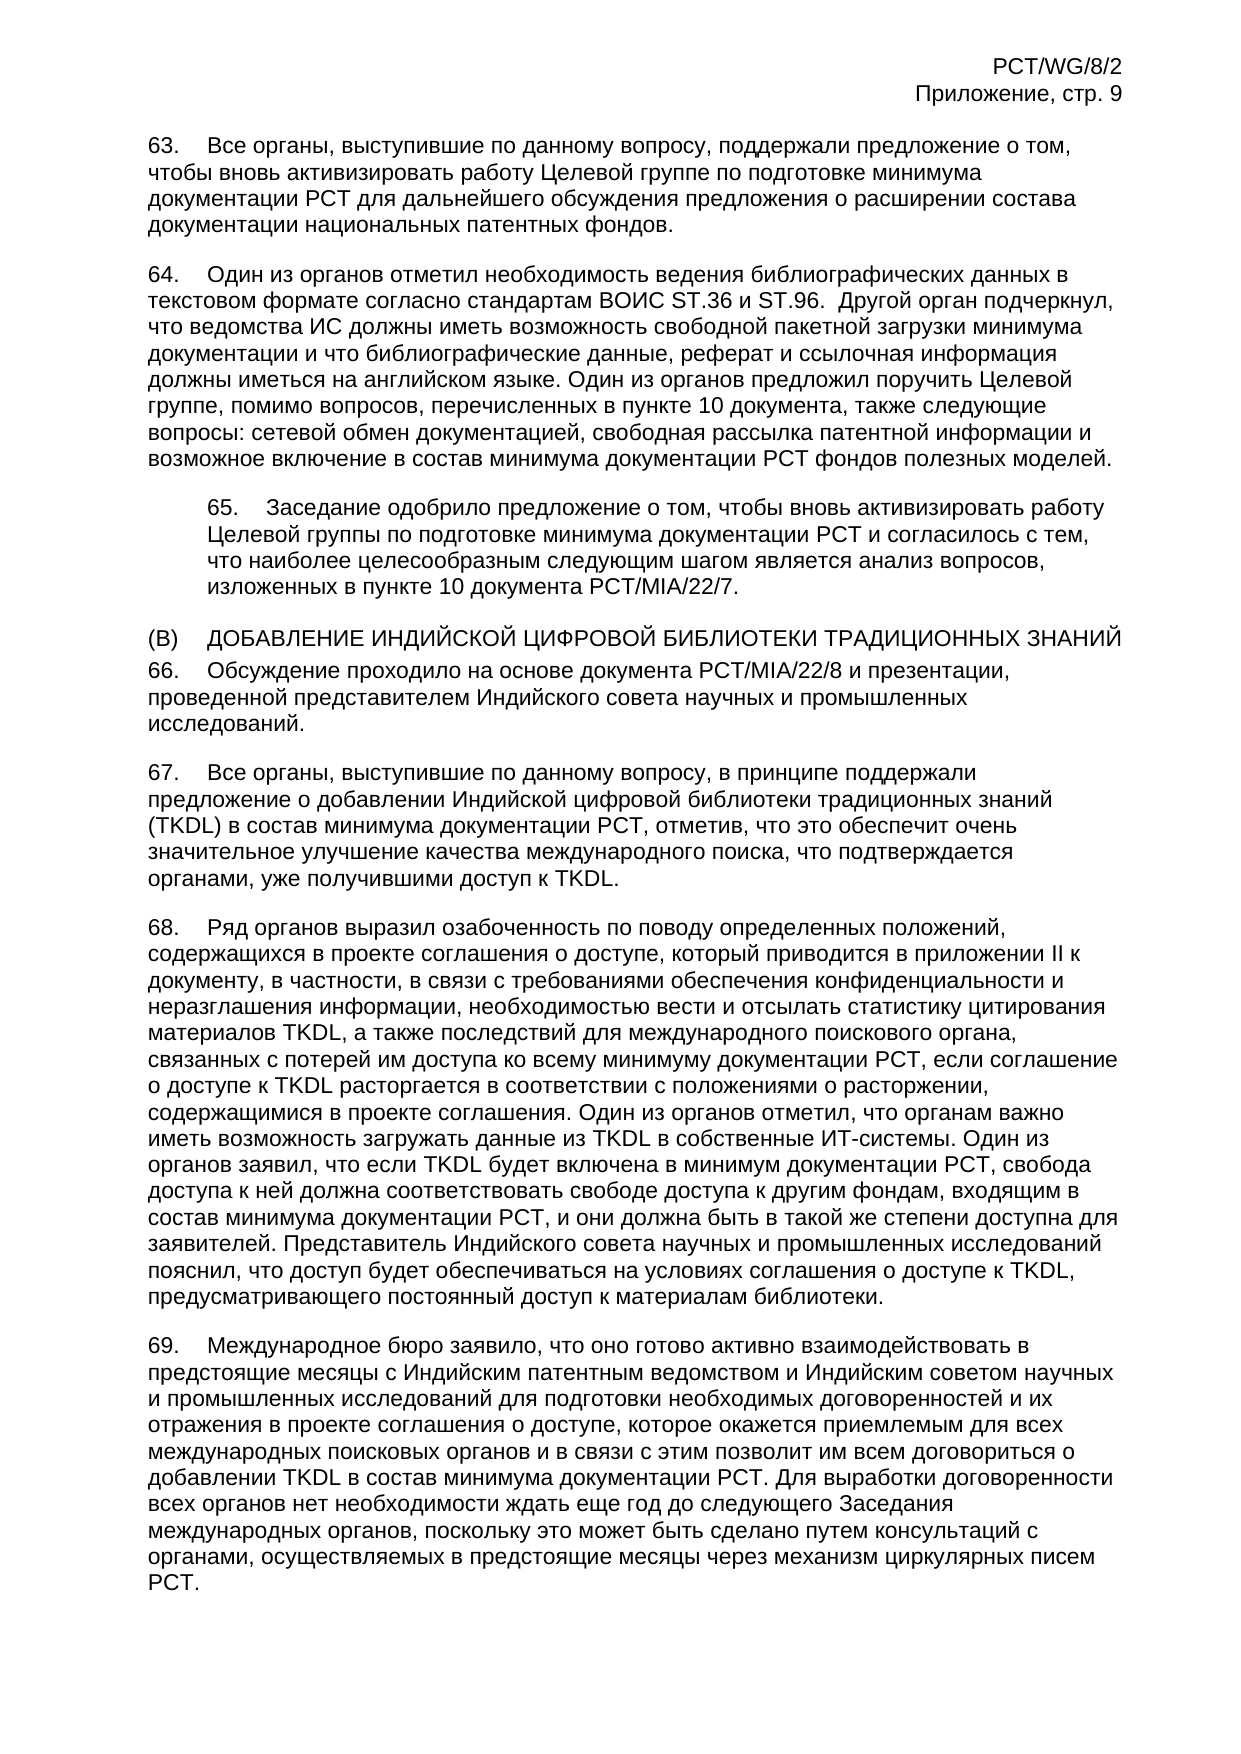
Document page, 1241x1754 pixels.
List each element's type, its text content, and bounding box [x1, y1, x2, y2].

text Один из органов отметил необходимость ведения библиографических данных в текстовом формате согласно стандартам ВОИС ST.36 и ST.96. Другой орган подчеркнул, что ведомства ИС должны иметь возможность свободной пакетной загрузки минимума документации и что библиографические данные, реферат и ссылочная информация должны иметься на английском языке. Один из органов предложил поручить Целевой группе, помимо вопросов, перечисленных в пункте 10 документа, также следующие вопросы: сетевой обмен документацией, свободная рассылка патентной информации и возможное включение в состав минимума документации PCT фондов полезных моделей. [148, 261, 1122, 471]
text Заседание одобрило предложение о том, чтобы вновь активизировать работу Целевой группы по подготовке минимума документации PCT и согласилось с тем, что наиболее целесообразным следующим шагом является анализ вопросов, изложенных в пункте 10 документа PCT/MIA/22/7. [207, 494, 1122, 600]
text Все органы, выступившие по данному вопросу, поддержали предложение о том, чтобы вновь активизировать работу Целевой группе по подготовке минимума документации PCT для дальнейшего обсуждения предложения о расширении состава документации национальных патентных фондов. [148, 132, 1122, 238]
subtitle (b) ДобавлениЕ ИндиЙСКОЙ ЦифровОЙ библиотекИ Традиционных знаний [148, 625, 1122, 651]
text Обсуждение проходило на основе документа PCT/MIA/22/8 и презентации, проведенной представителем Индийского совета научных и промышленных исследований. [148, 657, 1122, 736]
text Ряд органов выразил озабоченность по поводу определенных положений, содержащихся в проекте соглашения о доступе, который приводится в приложении II к документу, в частности, в связи с требованиями обеспечения конфиденциальности и неразглашения информации, необходимостью вести и отсылать статистику цитирования материалов TKDL, а также последствий для международного поискового органа, связанных с потерей им доступа ко всему минимуму документации PCT, если соглашение о доступе к TKDL расторгается в соответствии с положениями о расторжении, содержащимися в проекте соглашения. Один из органов отметил, что органам важно иметь возможность загружать данные из TKDL в собственные ИТ-системы. Один из органов заявил, что если TKDL будет включена в минимум документации PCT, свобода доступа к ней должна соответствовать свободе доступа к другим фондам, входящим в состав минимума документации PCT, и они должна быть в такой же степени доступна для заявителей. Представитель Индийского совета научных и промышленных исследований пояснил, что доступ будет обеспечиваться на условиях соглашения о доступе к TKDL, предусматривающего постоянный доступ к материалам библиотеки. [148, 914, 1122, 1309]
text Все органы, выступившие по данному вопросу, в принципе поддержали предложение о добавлении Индийской цифровой библиотеки традиционных знаний (TKDL) в состав минимума документации PCT, отметив, что это обеспечит очень значительное улучшение качества международного поиска, что подтверждается органами, уже получившими доступ к TKDL. [148, 759, 1122, 891]
text Международное бюро заявило, что оно готово активно взаимодействовать в предстоящие месяцы с Индийским патентным ведомством и Индийским советом научных и промышленных исследований для подготовки необходимых договоренностей и их отражения в проекте соглашения о доступе, которое окажется приемлемым для всех международных поисковых органов и в связи с этим позволит им всем договориться о добавлении TKDL в состав минимума документации PCT. Для выработки договоренности всех органов нет необходимости ждать еще год до следующего Заседания международных органов, поскольку это может быть сделано путем консультаций с органами, осуществляемых в предстоящие месяцы через механизм циркулярных писем PCT. [148, 1332, 1122, 1596]
